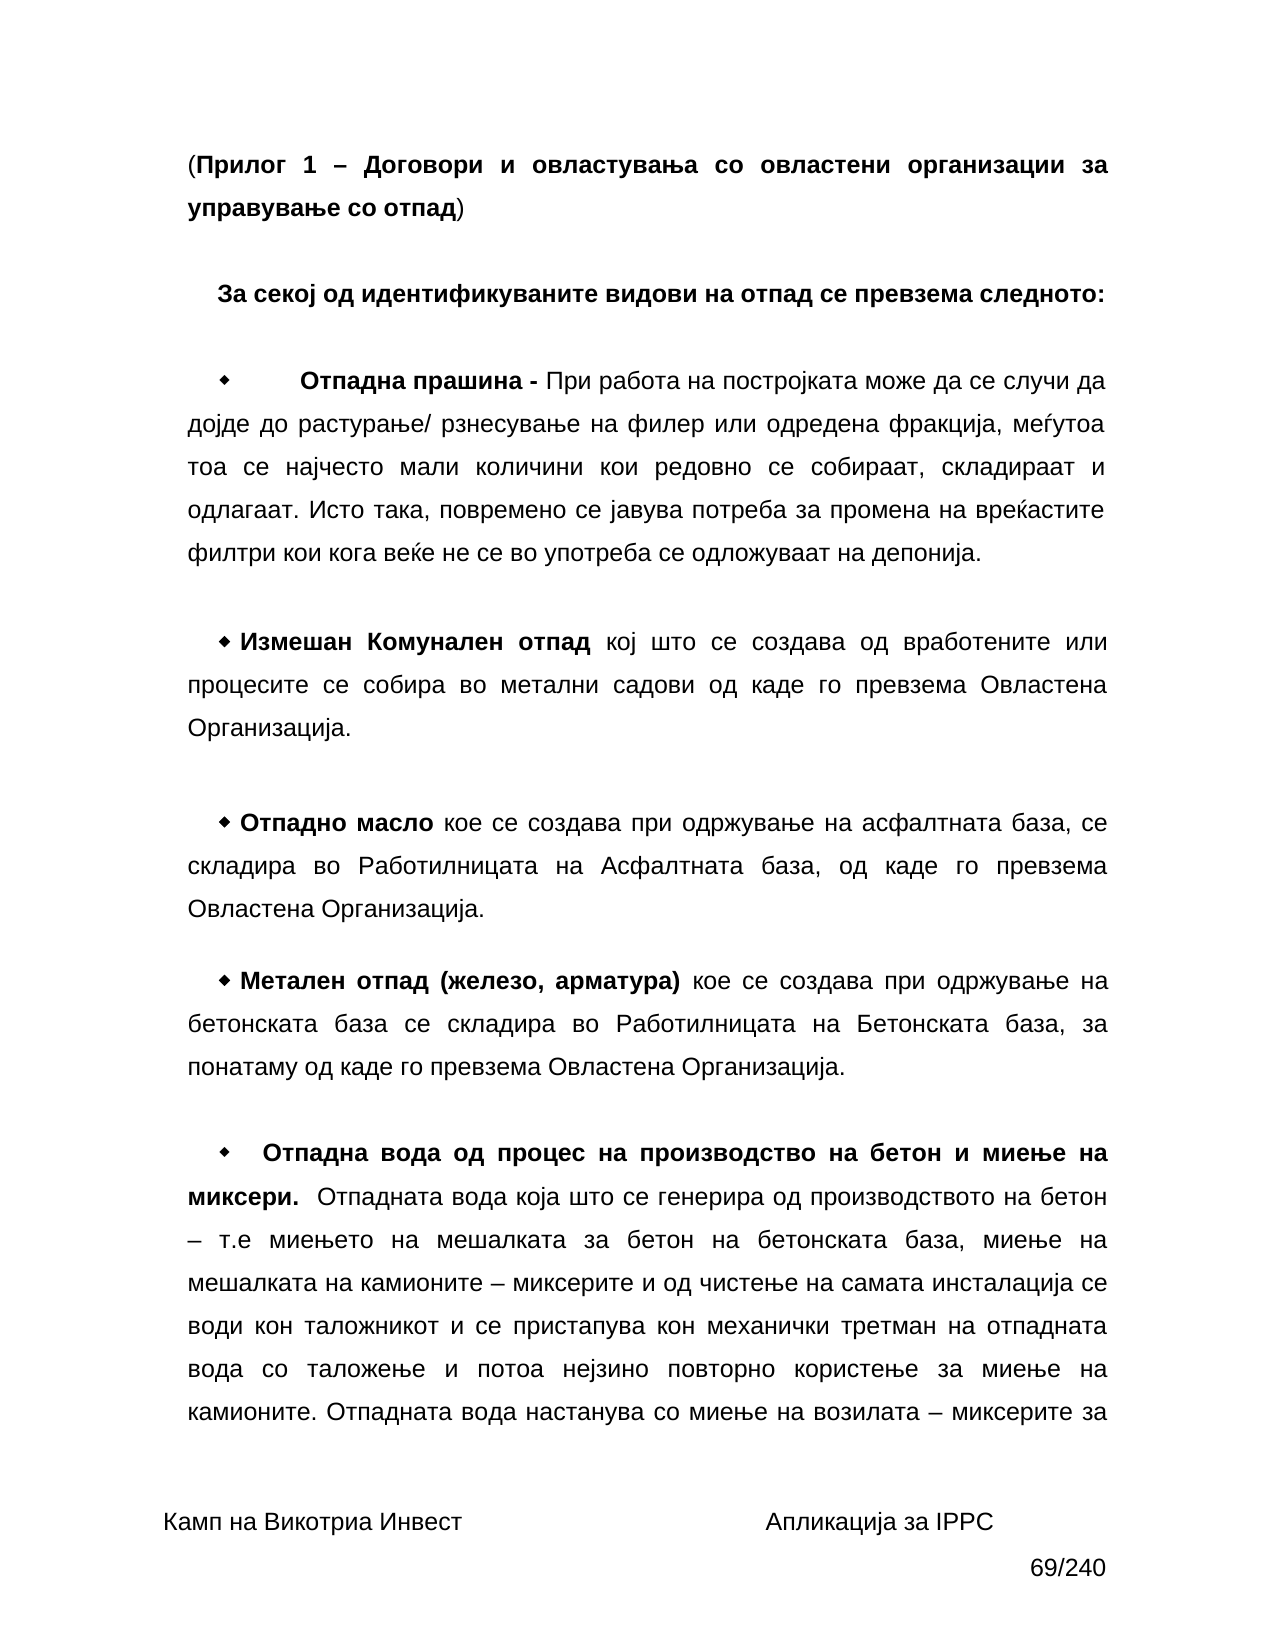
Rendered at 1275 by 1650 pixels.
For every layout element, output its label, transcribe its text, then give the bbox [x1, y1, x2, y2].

text (Прилог 1 – Договори и овластувања со овластени организации за управување со отпад) [187, 150, 1109, 222]
list Отпадно масло кое се создава при одржување на асфалтната база, се складира во Работилницата на Асфалтната база, од каде го превзема Овластена Организација. [187, 808, 1109, 923]
list Отпадна прашина - При работа на постројката може да се случи да дојде до растурање/ рзнесување на филер или одредена фракција, меѓутоа тоа се најчесто мали количини кои редовно се собираат, складираат и одлагаат. Исто така, повремено се јавува потреба за промена на вреќастите филтри кои кога веќе не се во употреба се одложуваат на депонија. [187, 366, 1106, 567]
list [187, 1138, 1109, 1426]
list Метален отпад (железо, арматура) кое се создава при одржување на бетонската база се складира во Работилницата на Бетонската база, за понатаму од каде го превзема Овластена Организација. [187, 966, 1109, 1081]
list Измешан Комунален отпад кој што се создава од вработените или процесите се собира во метални садови од каде го превзема Овластена Организација. [187, 627, 1109, 742]
text За секој од идентификуваните видови на отпад се превзема следното: [187, 279, 1109, 308]
